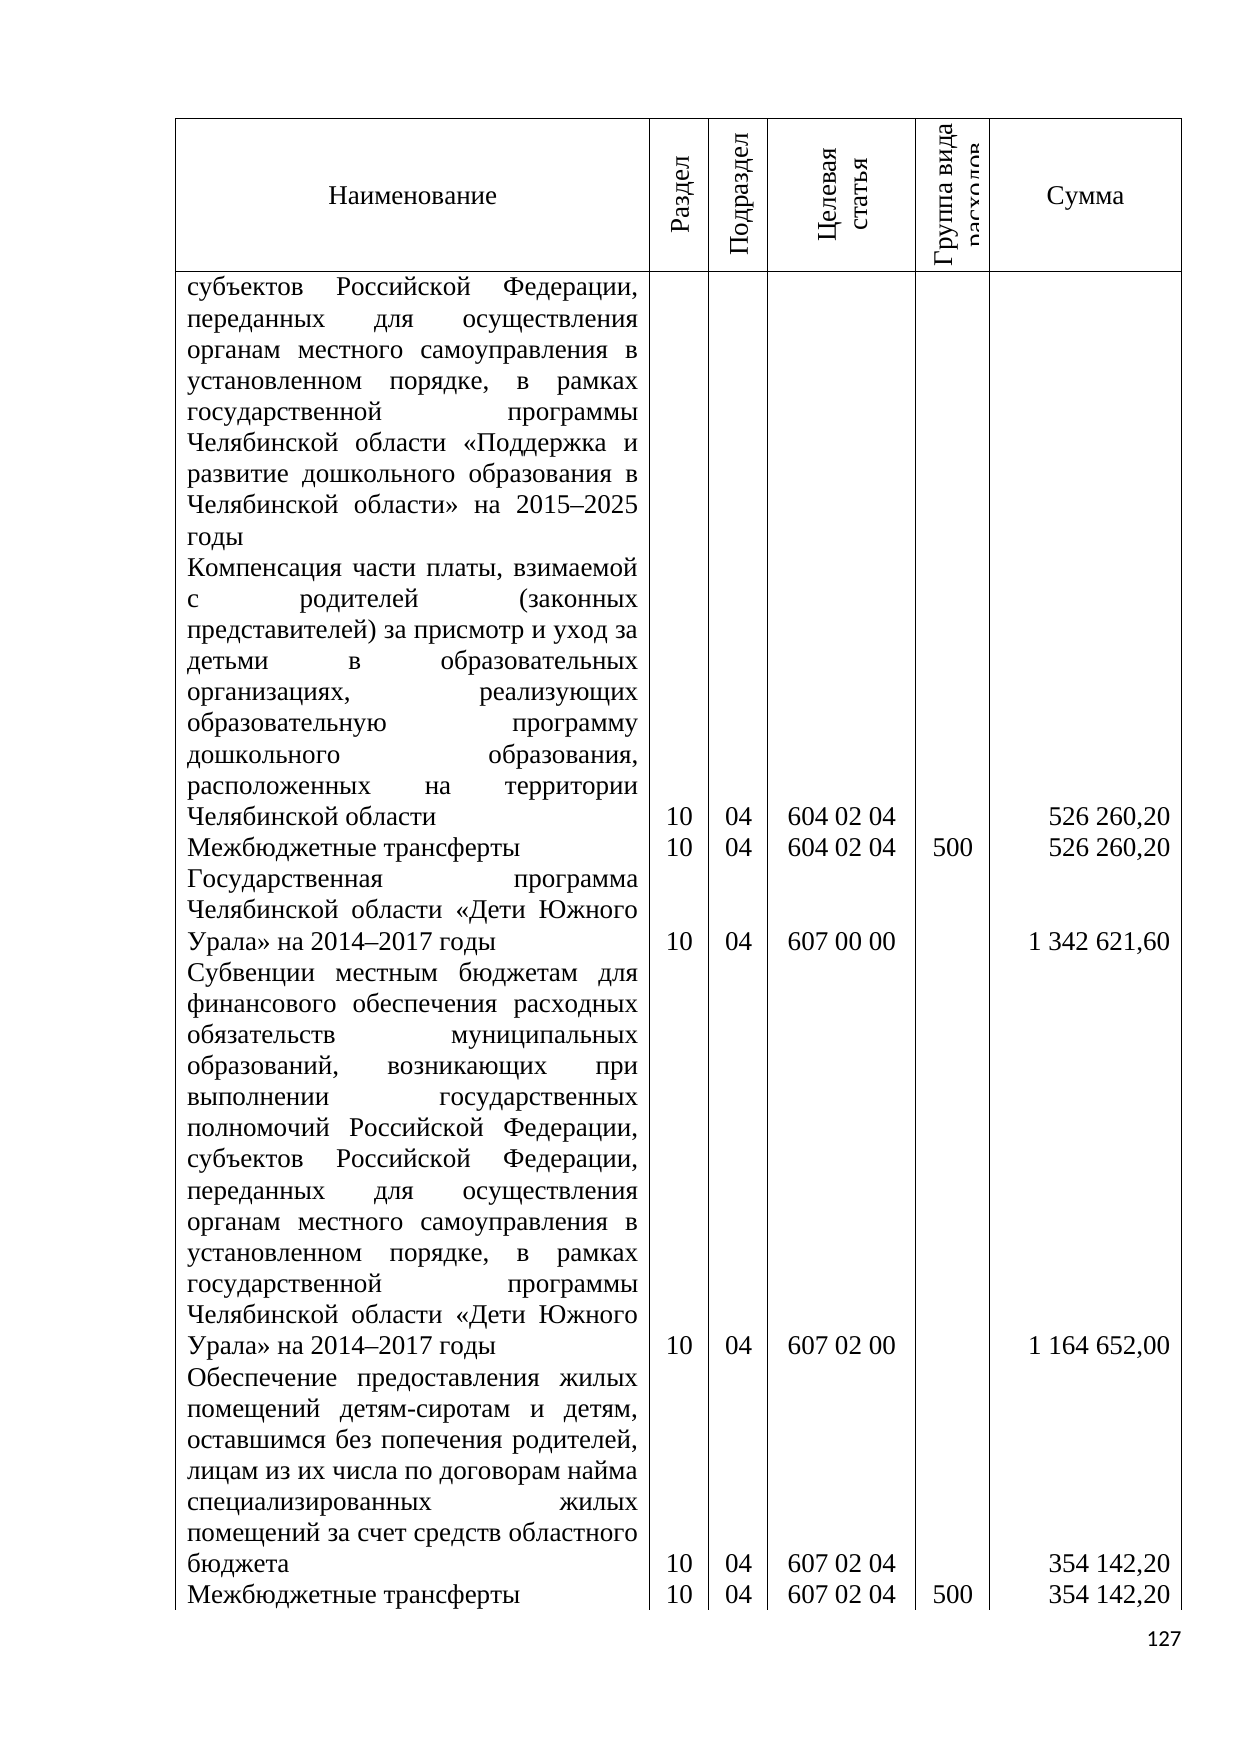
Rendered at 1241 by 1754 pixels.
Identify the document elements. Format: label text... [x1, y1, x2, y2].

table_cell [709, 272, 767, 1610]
table_header Подраздел [709, 119, 767, 271]
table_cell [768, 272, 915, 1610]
table_header Группа вида расходов [916, 119, 989, 271]
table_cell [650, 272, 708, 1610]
table_header Сумма [990, 119, 1181, 271]
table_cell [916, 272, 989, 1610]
table_header Раздел [650, 119, 708, 271]
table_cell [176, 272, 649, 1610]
table_header Целевая статья [768, 119, 915, 271]
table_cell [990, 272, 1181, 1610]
table_header Наименование [176, 119, 649, 271]
